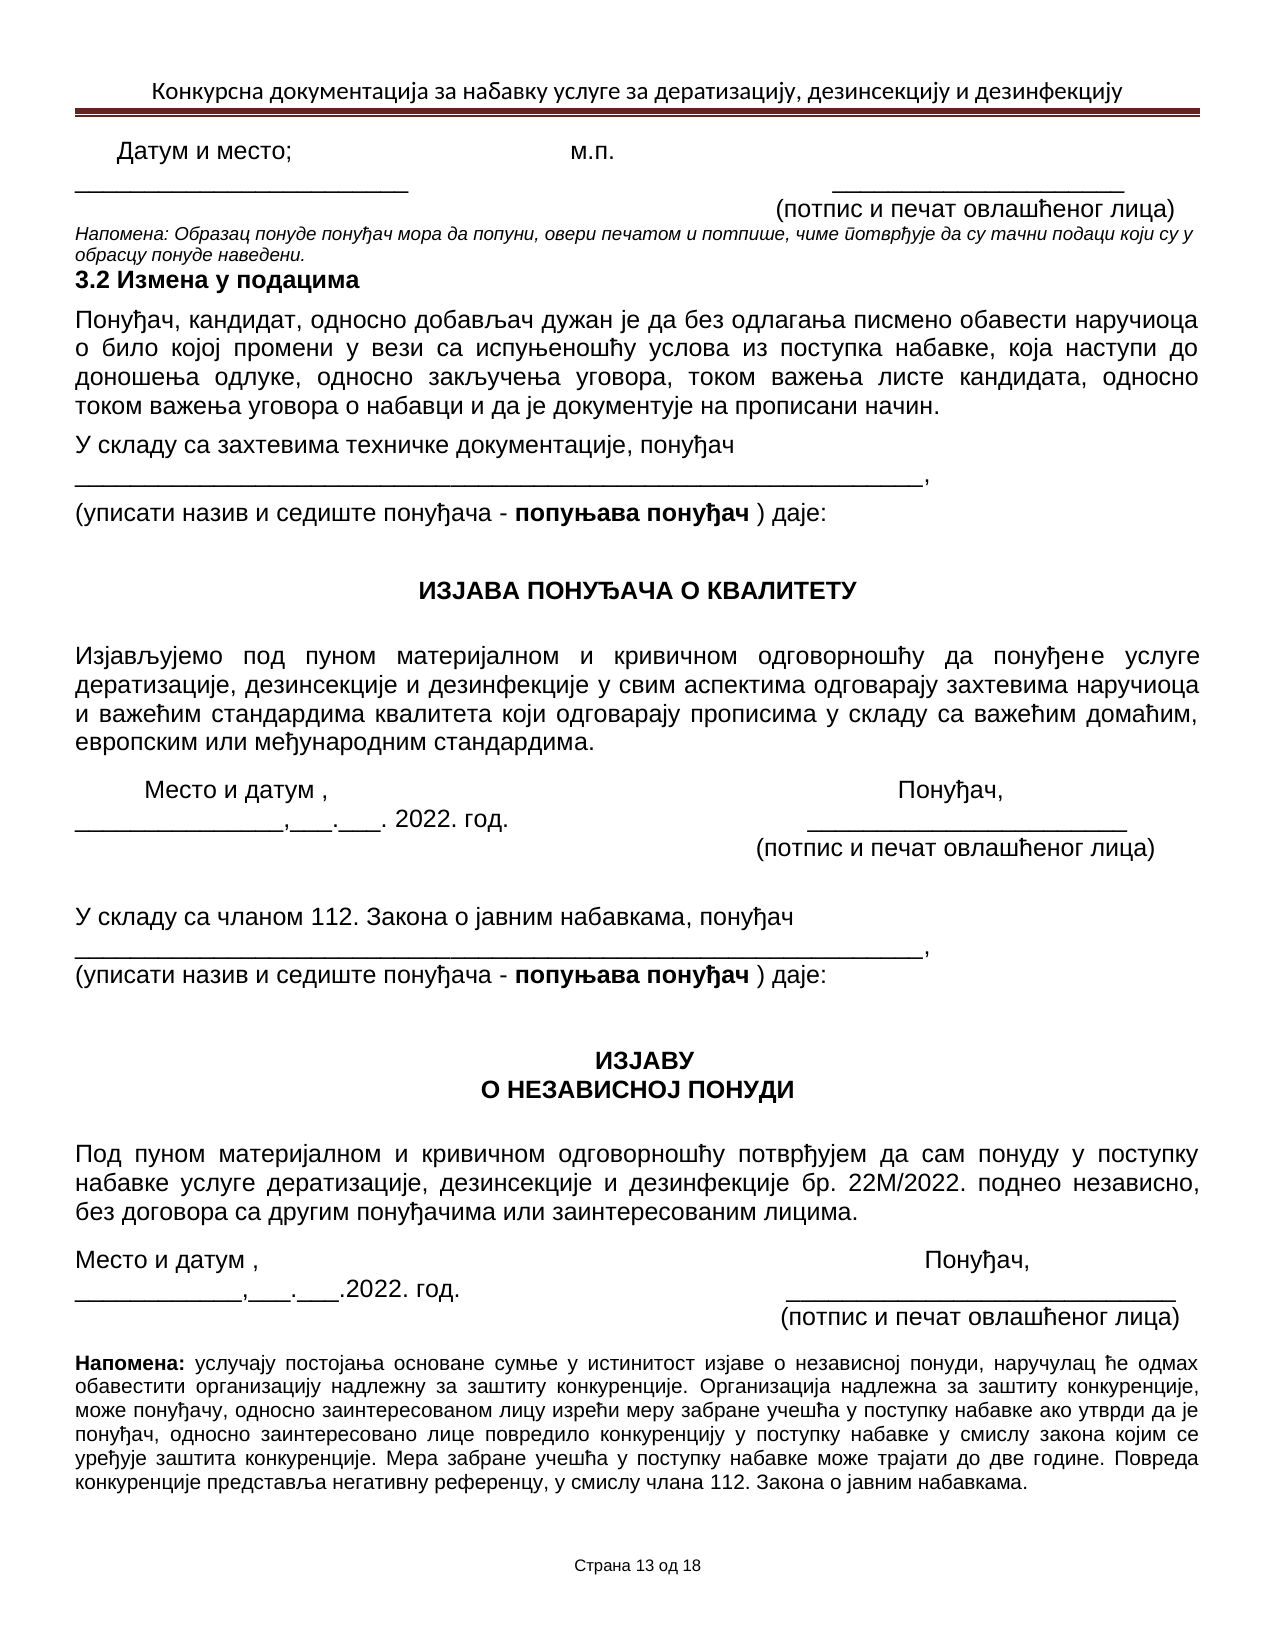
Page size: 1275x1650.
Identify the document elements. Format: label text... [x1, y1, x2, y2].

text (уписати назив и седиште понуђача - попуњава понуђач ) даје: [75, 498, 1200, 527]
text У складу са чланом 112. Закона о јавним набавкама, понуђач _____________________________________________________________, [75, 902, 1200, 960]
text (потпис и печат овлашћеног лица) [75, 1302, 1200, 1331]
text ИЗЈАВУ [75, 1046, 1200, 1075]
text Место и датум , Понуђач, [75, 775, 1200, 804]
text У складу са захтевима техничке документације, понуђач _____________________________________________________________, [75, 430, 1200, 488]
text Место и датум , Понуђач, [75, 1245, 1200, 1273]
text Под пуном материјалном и кривичном одговорношћу потврђујем да сам понуду у поступку набавке услуге дератизације, дезинсекције и дезинфекције бр. 22М/2022. поднео независно, без договора са другим понуђачима или заинтересованим лицима. [75, 1139, 1200, 1226]
text Изјављујемо под пуном материјалном и кривичном одговорношћу да понуђене услуге дератизације, дезинсекције и дезинфекције у свим аспектима одговарају захтевима наручиоца и важећим стандардима квалитета који одговарају прописима у складу са важећим домаћим, европским или међународним стандардима. [75, 641, 1200, 756]
text (потпис и печат овлашћеног лица) [75, 194, 1200, 222]
text (уписати назив и седиште понуђача - попуњава понуђач ) даје: [75, 960, 1200, 988]
text О НЕЗАВИСНОЈ ПОНУДИ [75, 1075, 1200, 1103]
text (потпис и печат овлашћеног лица) [75, 833, 1200, 861]
text ИЗЈАВА ПОНУЂАЧА О КВАЛИТЕТУ [75, 576, 1200, 605]
text Понуђач, кандидат, односно добављач дужан је да без одлагања писмено обавести наручиоца о било којој промени у вези са испуњеношћу услова из поступка набавке, која наступи до доношења одлуке, односно закључења уговора, током важења листе кандидата, односно током важења уговора о набавци и да је документује на прописани начин. [75, 305, 1200, 420]
text Напомена: услучају постојања основане сумње у истинитост изјаве о независној понуди, наручулац ће одмах обавестити организацију надлежну за заштиту конкуренције. Организација надлежна за заштиту конкуренције, може понуђачу, односно заинтересованом лицу изрећи меру забране учешћа у поступку набавке ако утврди да је понуђач, односно заинтересовано лице повредило конкуренцију у поступку набавке у смислу закона којим се уређује заштита конкуренције. Мера забране учешћа у поступку набавке може трајати до две године. Повреда конкуренције представља негативну референцу, у смислу члана 112. Закона о јавним набавкама. [75, 1350, 1200, 1494]
text Напомена: Образац понуде понуђач мора да попуни, овери печатом и потпише, чиме потврђује да су тачни подаци који су у обрасцу понуде наведени. [75, 222, 1200, 266]
text 3.2 Измена у подацима [75, 266, 1200, 294]
text ____________,___.___.2022. год. ____________________________ [75, 1273, 1200, 1302]
text Датум и место; м.п. [75, 136, 1200, 165]
text _______________,___.___. 2022. год. _______________________ [75, 804, 1200, 833]
text ________________________ _____________________ [75, 165, 1200, 194]
